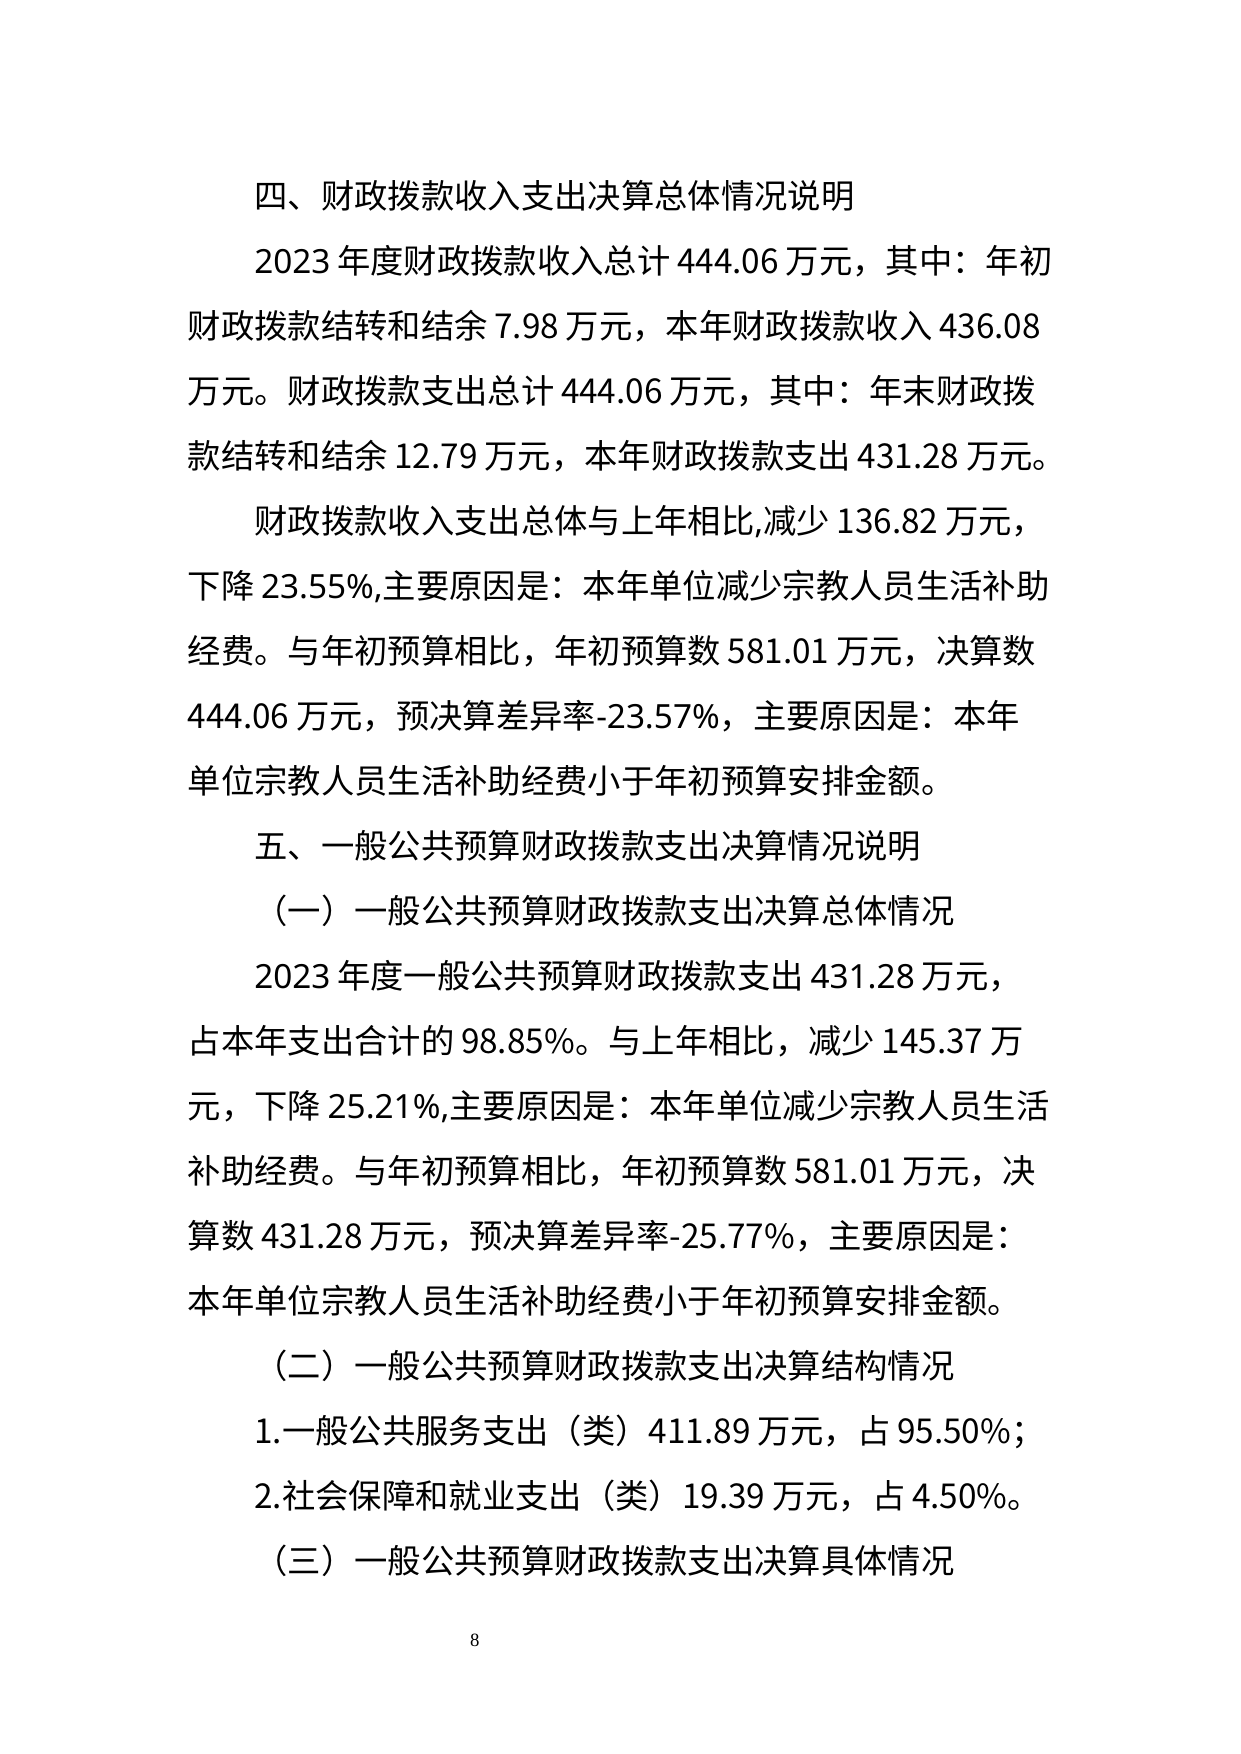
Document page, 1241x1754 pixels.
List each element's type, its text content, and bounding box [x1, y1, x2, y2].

list 一般公共预算财政拨款支出决算结构情况 [187, 1332, 1053, 1397]
text 2.社会保障和就业支出（类）19.39万元，占4.50%。 [187, 1462, 1053, 1527]
text 1.一般公共服务支出（类）411.89万元，占95.50%； [187, 1397, 1053, 1462]
text 2023年度财政拨款收入总计444.06万元，其中：年初财政拨款结转和结余7.98万元，本年财政拨款收入436.08万元。财政拨款支出总计444.06万元，其中：年末财政拨款结转和结余12.79万元，本年财政拨款支出431.28万元。 [187, 227, 1053, 487]
text 2023年度一般公共预算财政拨款支出431.28万元，占本年支出合计的98.85%。与上年相比，减少145.37万元，下降25.21%,主要原因是：本年单位减少宗教人员生活补助经费。与年初预算相比，年初预算数581.01万元，决算数431.28万元，预决算差异率-25.77%，主要原因是：本年单位宗教人员生活补助经费小于年初预算安排金额。 [187, 942, 1053, 1332]
text （三）一般公共预算财政拨款支出决算具体情况 [187, 1527, 1053, 1592]
text （一）一般公共预算财政拨款支出决算总体情况 [187, 877, 1053, 942]
text 财政拨款收入支出总体与上年相比,减少136.82万元，下降23.55%,主要原因是：本年单位减少宗教人员生活补助经费。与年初预算相比，年初预算数581.01万元，决算数444.06万元，预决算差异率-23.57%，主要原因是：本年单位宗教人员生活补助经费小于年初预算安排金额。 [187, 487, 1053, 812]
text 四、财政拨款收入支出决算总体情况说明 [187, 162, 1053, 227]
text 五、一般公共预算财政拨款支出决算情况说明 [187, 812, 1053, 877]
